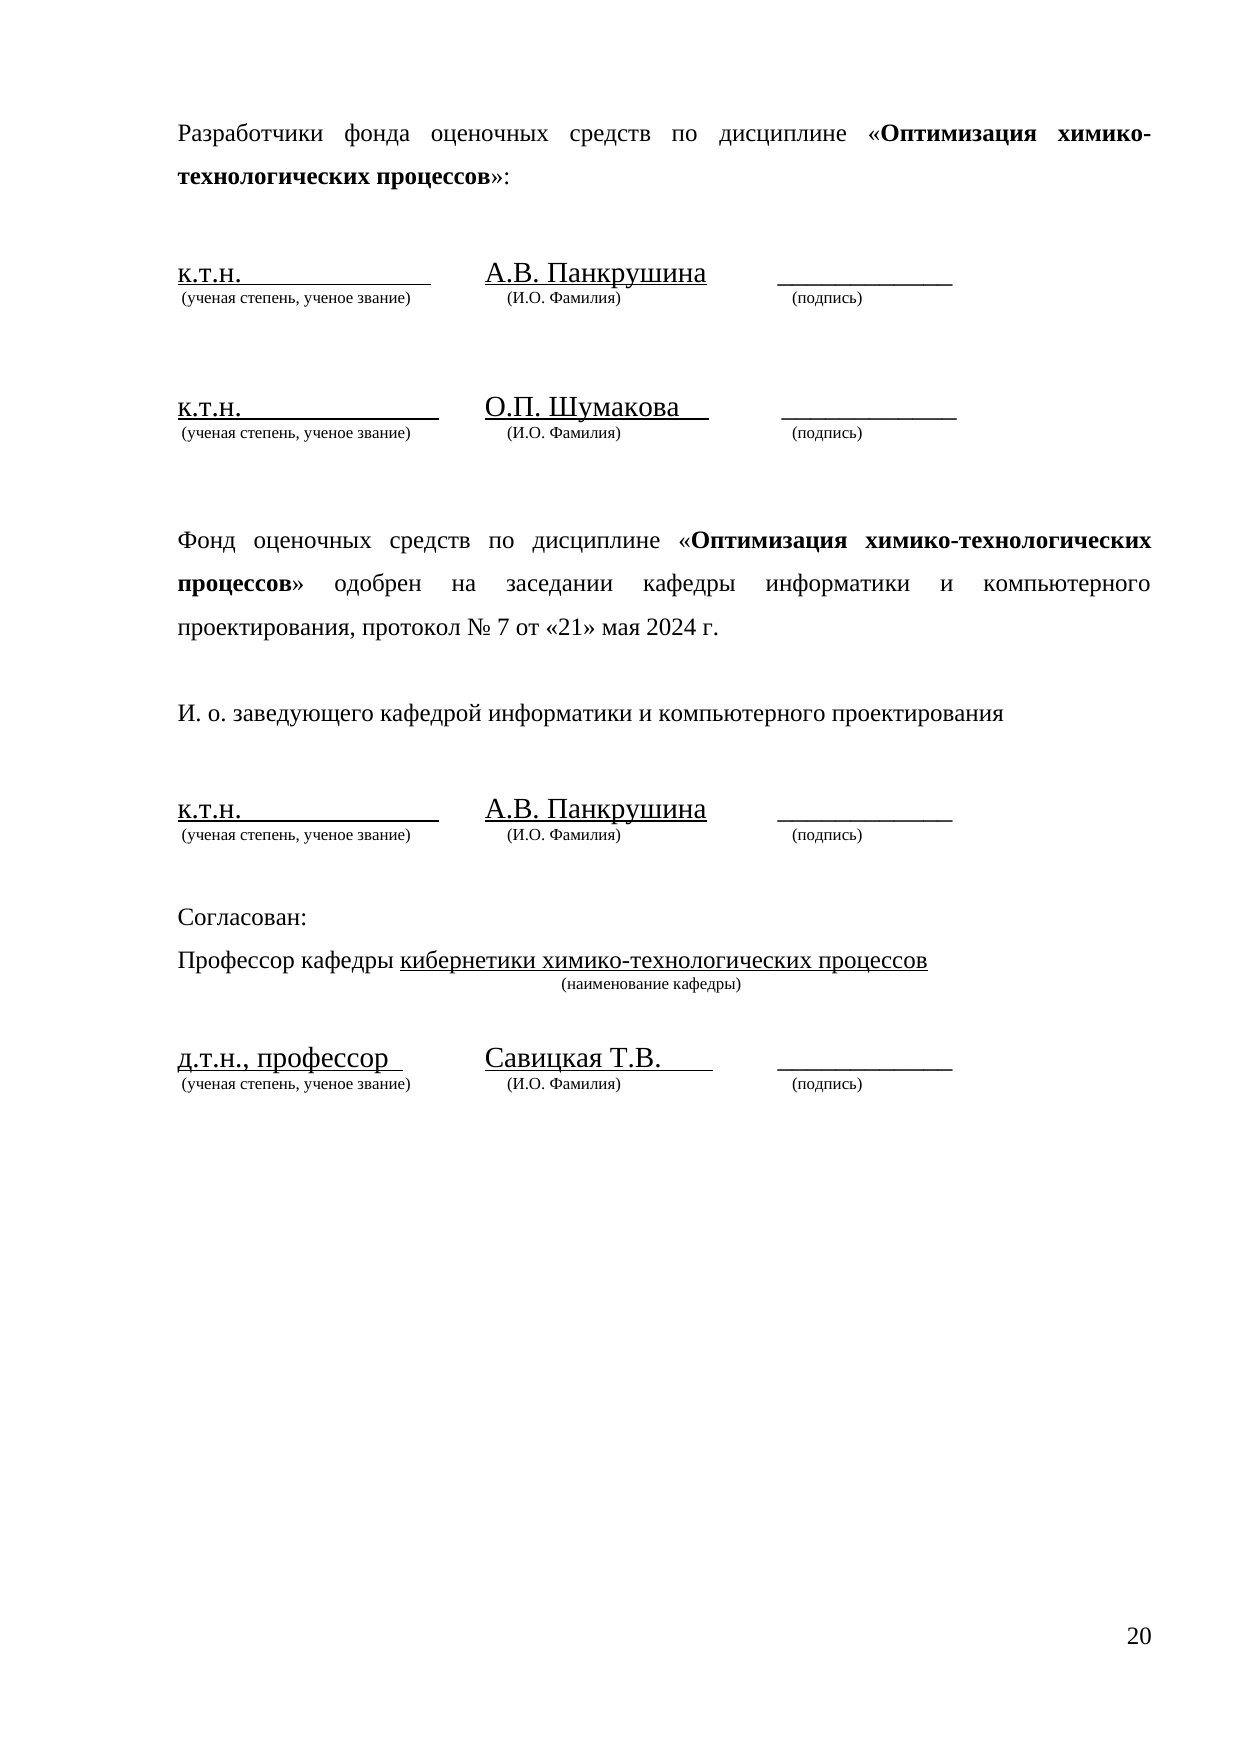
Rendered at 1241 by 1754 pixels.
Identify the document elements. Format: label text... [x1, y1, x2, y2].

text Профессор кафедры кибернетики химико-технологических процессов [177, 945, 1152, 973]
text к.т.н. А.В. Панкрушина ____________ [177, 255, 1152, 288]
text И. о. заведующего кафедрой информатики и компьютерного проектирования [177, 698, 1152, 727]
text Фонд оценочных средств по дисциплине «Оптимизация химико-технологических процессов» одобрен на заседании кафедры информатики и компьютерного проектирования, протокол № 7 от «21» мая 2024 г. [177, 525, 1152, 640]
text (ученая степень, ученое звание) (И.О. Фамилия) (подпись) [177, 1074, 1152, 1108]
text (ученая степень, ученое звание) (И.О. Фамилия) (подпись) [177, 288, 1152, 322]
text Разработчики фонда оценочных средств по дисциплине «Оптимизация химико-технологических процессов»: [177, 118, 1152, 190]
text д.т.н., профессор Савицкая Т.В. ____________ [177, 1041, 1152, 1074]
text (ученая степень, ученое звание) (И.О. Фамилия) (подпись) [177, 825, 1152, 858]
text (ученая степень, ученое звание) (И.О. Фамилия) (подпись) [177, 422, 1152, 456]
text к.т.н. А.В. Панкрушина ____________ [177, 791, 1152, 825]
text к.т.н. О.П. Шумакова ____________ [177, 389, 1152, 422]
text (наименование кафедры) [561, 973, 1152, 1007]
text Согласован: [177, 902, 1152, 930]
